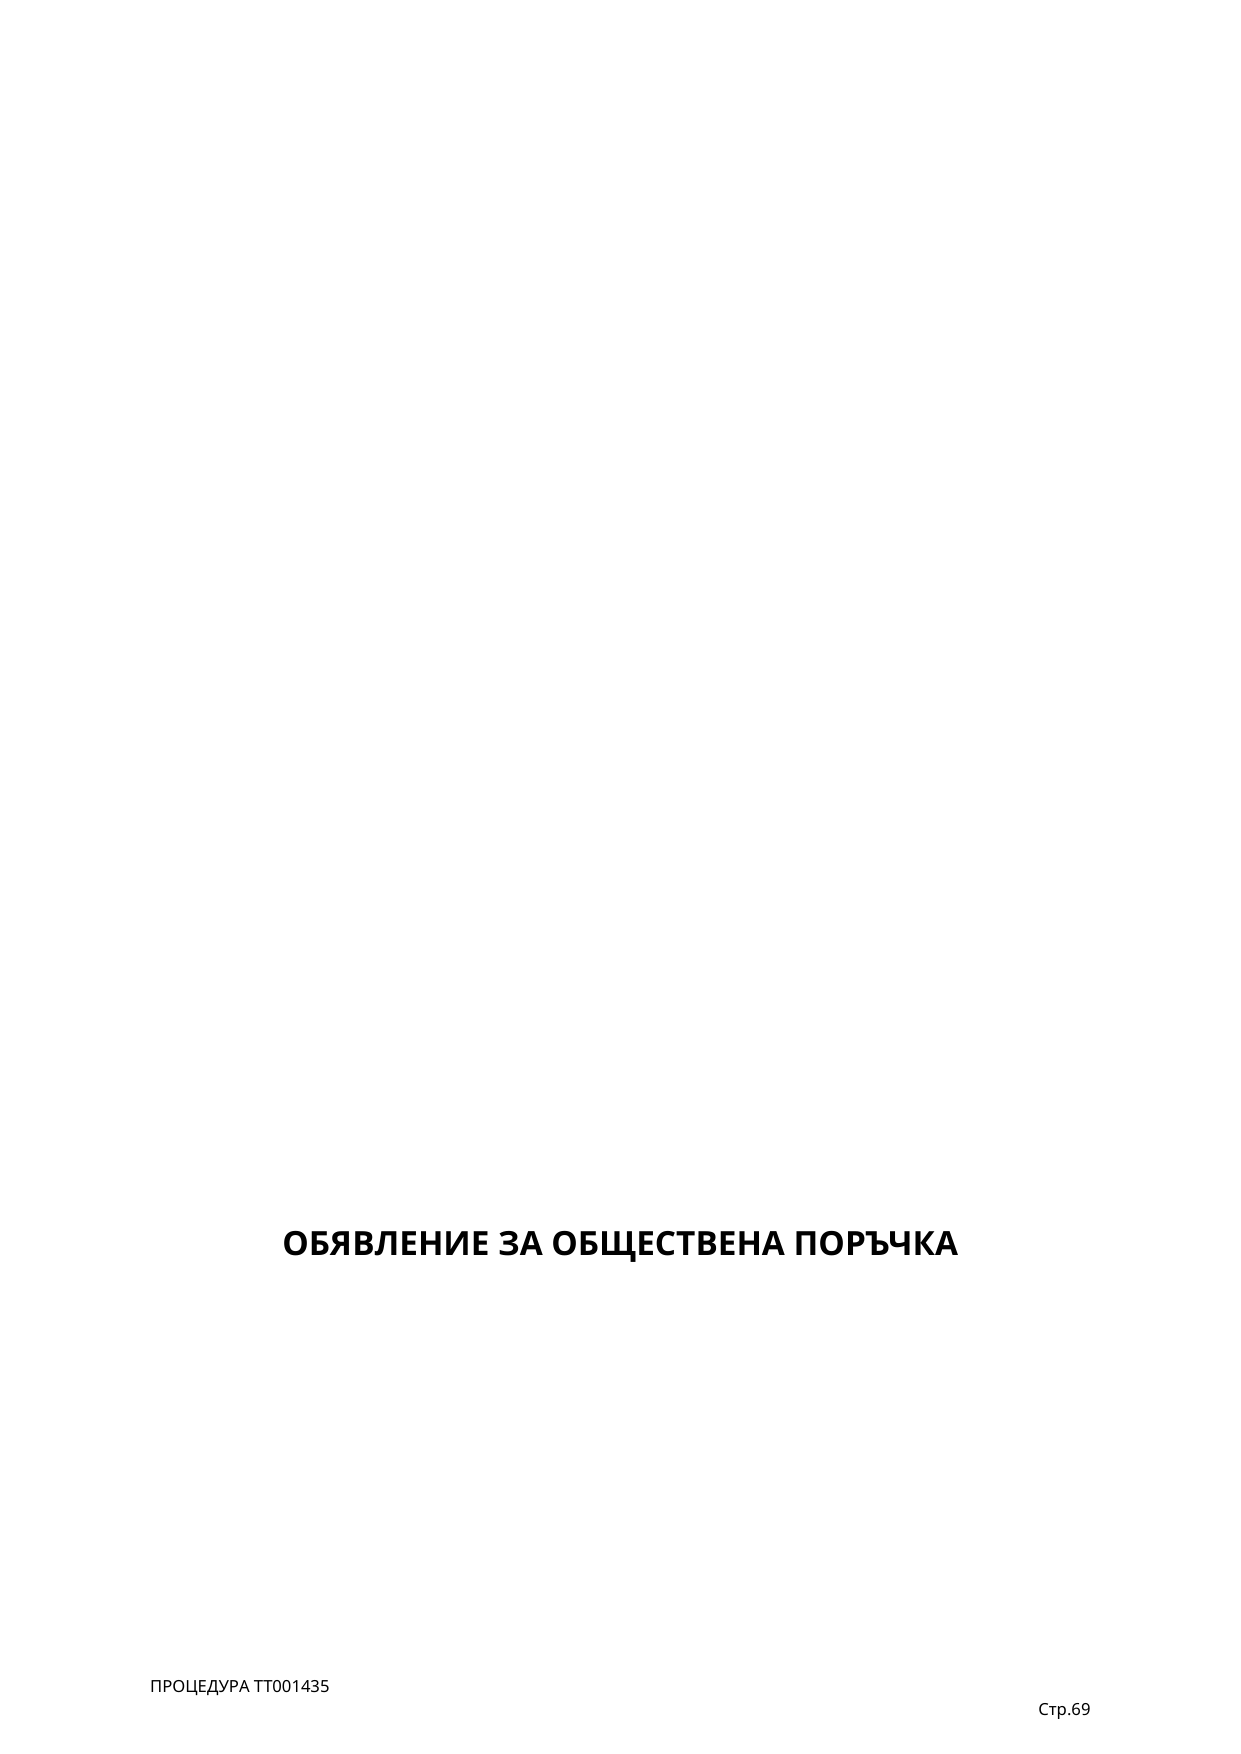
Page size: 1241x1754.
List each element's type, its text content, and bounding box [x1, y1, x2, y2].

text ОБЯВЛЕНИЕ ЗА ОБЩЕСТВЕНА ПОРЪЧКА [150, 1220, 1090, 1265]
